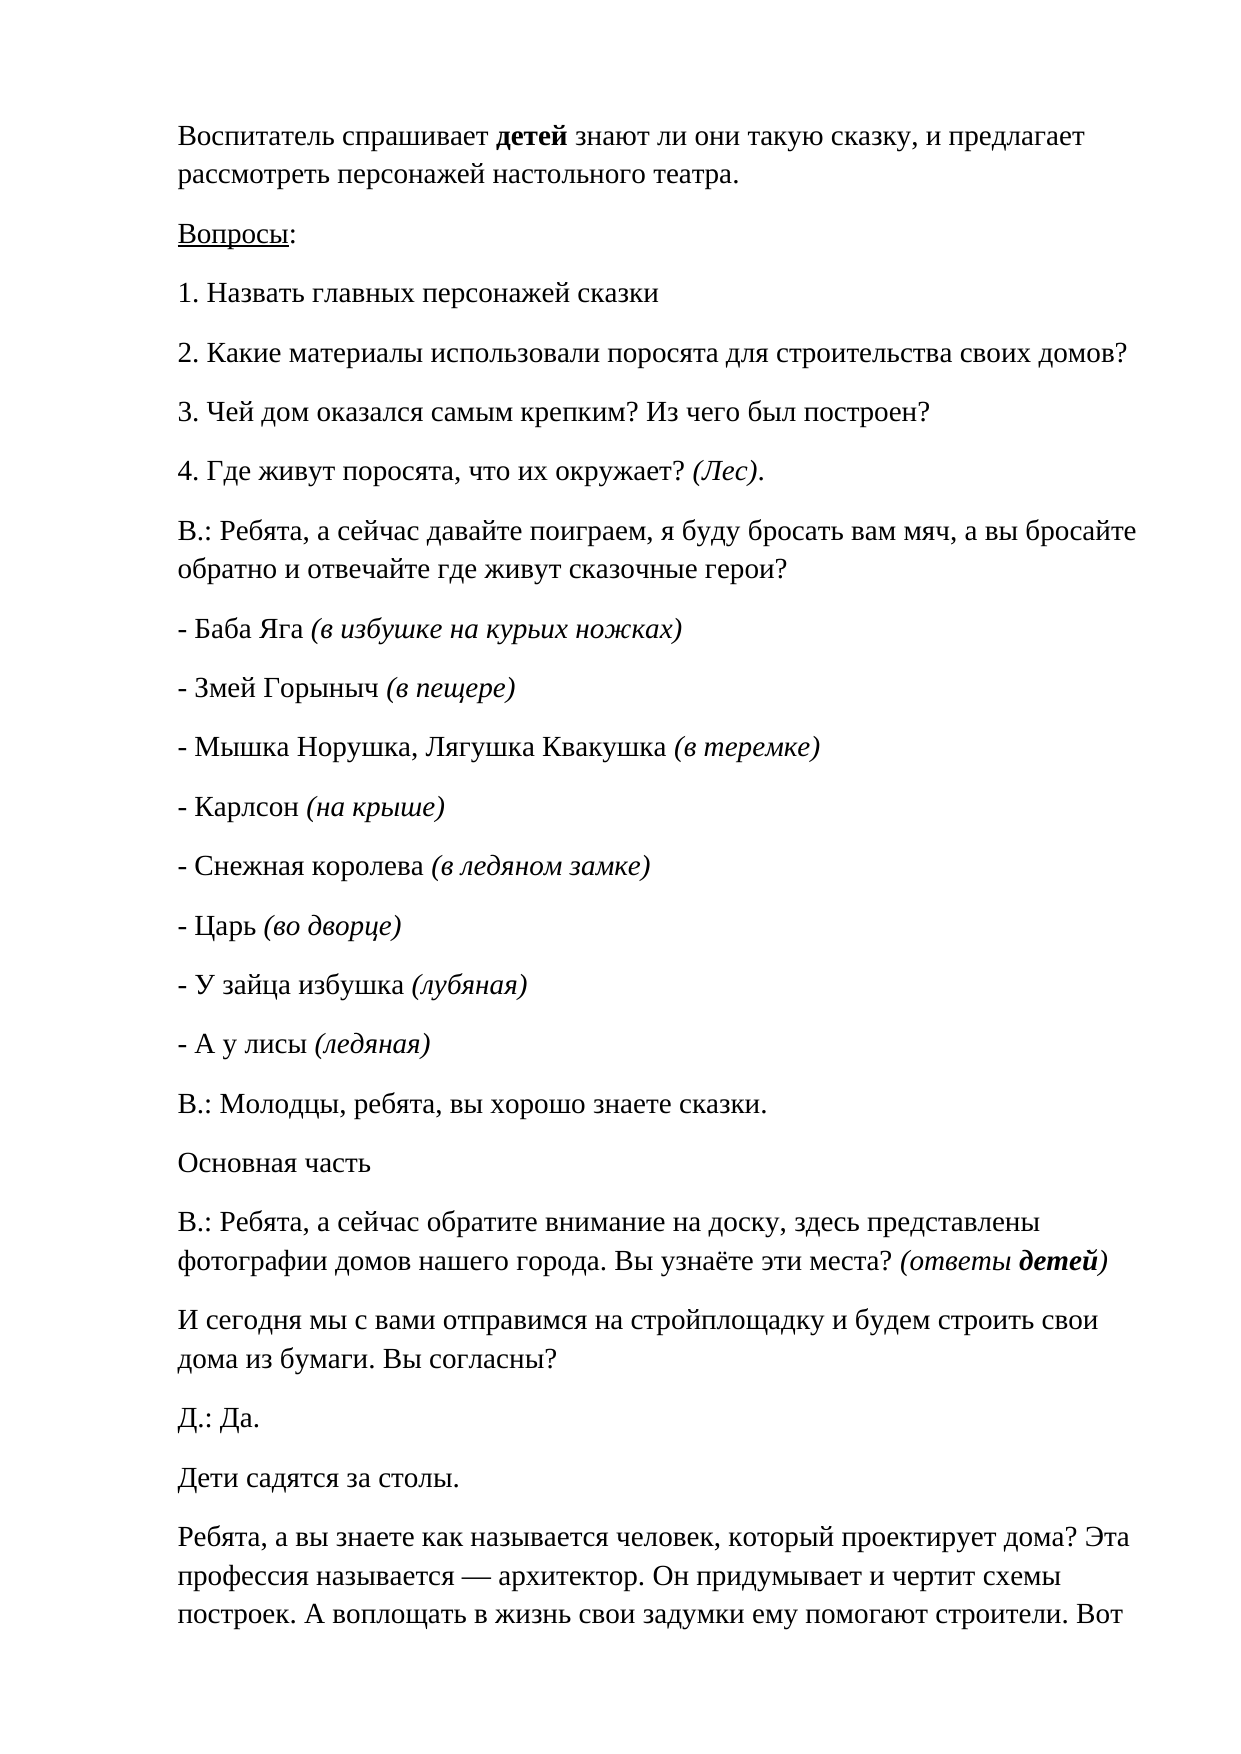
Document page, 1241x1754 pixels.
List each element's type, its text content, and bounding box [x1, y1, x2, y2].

text И сегодня мы с вами отправимся на стройплощадку и будем строить свои дома из бумаги. Вы согласны? [177, 1302, 1152, 1374]
text - А у лисы (ледяная) [177, 1026, 1152, 1060]
text 4. Где живут поросята, что их окружает? (Лес). [177, 453, 1152, 487]
text В.: Ребята, а сейчас давайте поиграем, я буду бросать вам мяч, а вы бросайте обратно и отвечайте где живут сказочные герои? [177, 513, 1152, 585]
text - Снежная королева (в ледяном замке) [177, 848, 1152, 882]
text - Баба Яга (в избушке на курьих ножках) [177, 611, 1152, 644]
text Д.: Да. [177, 1400, 1152, 1434]
text 2. Какие материалы использовали поросята для строительства своих домов? [177, 335, 1152, 368]
text - Мышка Норушка, Лягушка Квакушка (в теремке) [177, 729, 1152, 763]
text - Змей Горыныч (в пещере) [177, 670, 1152, 704]
text В.: Молодцы, ребята, вы хорошо знаете сказки. [177, 1086, 1152, 1119]
text Дети садятся за столы. [177, 1460, 1152, 1493]
text 1. Назвать главных персонажей сказки [177, 275, 1152, 309]
text - Царь (во дворце) [177, 908, 1152, 941]
text - У зайца избушка (лубяная) [177, 967, 1152, 1001]
text Вопросы: [177, 216, 1152, 249]
text 3. Чей дом оказался самым крепким? Из чего был построен? [177, 394, 1152, 428]
text Воспитатель спрашивает детей знают ли они такую сказку, и предлагает рассмотреть персонажей настольного театра. [177, 118, 1152, 190]
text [177, 1519, 1152, 1630]
text - Карлсон (на крыше) [177, 789, 1152, 822]
text Основная часть [177, 1145, 1152, 1179]
text В.: Ребята, а сейчас обратите внимание на доску, здесь представлены фотографии домов нашего города. Вы узнаёте эти места? (ответы детей) [177, 1204, 1152, 1277]
